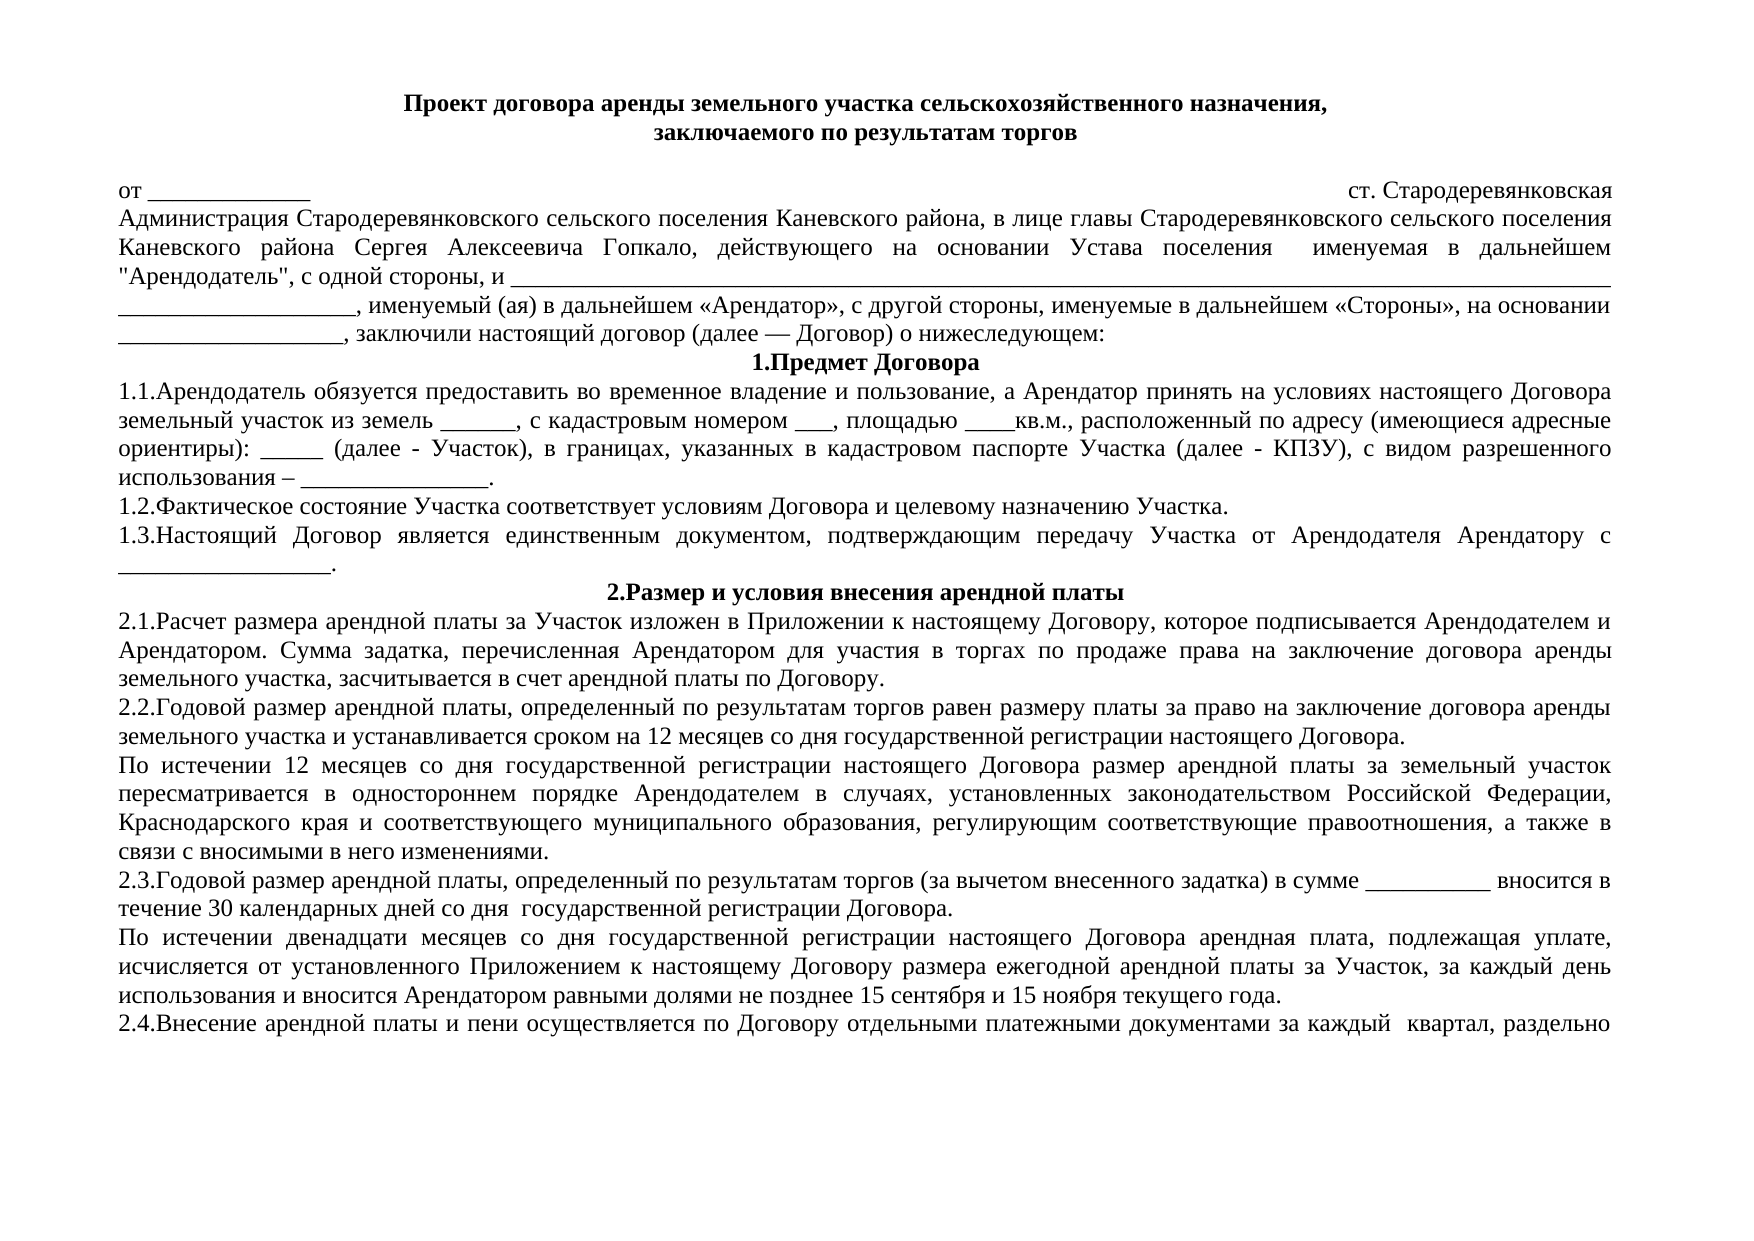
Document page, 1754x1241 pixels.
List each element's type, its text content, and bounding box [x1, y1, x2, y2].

table_cell 1.3.Настоящий Договор является единственным документом, подтверждающим передачу Участка от Арендодателя Арендатору с _________________. [107, 520, 1624, 577]
table_cell 1.Предмет Договора [107, 347, 1624, 376]
table_cell 2.1.Расчет размера арендной платы за Участок изложен в Приложении к настоящему Договору, которое подписывается Арендодателем и Арендатором. Сумма задатка, перечисленная Арендатором для участия в торгах по продаже права на заключение договора аренды земельного участка, засчитывается в счет арендной платы по Договору. [107, 606, 1624, 692]
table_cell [107, 1009, 1624, 1037]
table_cell ___________________, именуемый (ая) в дальнейшем «Арендатор», с другой стороны, именуемые в дальнейшем «Стороны», на основании [107, 290, 1624, 318]
table_cell 1.2.Фактическое состояние Участка соответствует условиям Договора и целевому назначению Участка. [107, 491, 1624, 520]
table_cell __________________, заключили настоящий договор (далее — Договор) о нижеследующем: [107, 319, 1624, 347]
table_cell 2.Размер и условия внесения арендной платы [107, 577, 1624, 606]
table_cell 1.1.Арендодатель обязуется предоставить во временное владение и пользование, а Арендатор принять на условиях настоящего Договора земельный участок из земель ______, с кадастровым номером ___, площадью ____кв.м., расположенный по адресу (имеющиеся адресные ориентиры): _____ (далее - Участок), в границах, указанных в кадастровом паспорте Участка (далее - КПЗУ), с видом разрешенного использования – _______________. [107, 376, 1624, 491]
table_cell 2.2.Годовой размер арендной платы, определенный по результатам торгов равен размеру платы за право на заключение договора аренды земельного участка и устанавливается сроком на 12 месяцев со дня государственной регистрации настоящего Договора. По истечении 12 месяцев со дня государственной регистрации настоящего Договора размер арендной платы за земельный участок пересматривается в одностороннем порядке Арендодателем в случаях, установленных законодательством Российской Федерации, Краснодарского края и соответствующего муниципального образования, регулирующим соответствующие правоотношения, а также в связи с вносимыми в него изменениями. [107, 692, 1624, 865]
table_header Проект договора аренды земельного участка сельскохозяйственного назначения, заключаемого по результатам торгов [107, 89, 1624, 175]
table_cell от _____________ [107, 175, 605, 203]
table_cell 2.3.Годовой размер арендной платы, определенный по результатам торгов (за вычетом внесенного задатка) в сумме __________ вносится в течение 30 календарных дней со дня государственной регистрации Договора. По истечении двенадцати месяцев со дня государственной регистрации настоящего Договора арендная плата, подлежащая уплате, исчисляется от установленного Приложением к настоящему Договору размера ежегодной арендной платы за Участок, за каждый день использования и вносится Арендатором равными долями не позднее 15 сентября и 15 ноября текущего года. [107, 865, 1624, 1008]
table_cell Администрация Стародеревянковского сельского поселения Каневского района, в лице главы Стародеревянковского сельского поселения Каневского района Сергея Алексеевича Гопкало, действующего на основании Устава поселения именуемая в дальнейшем "Арендодатель", с одной стороны, и ________________________________________________________________________________________ [107, 204, 1624, 290]
table_cell ст. Стародеревянковская [605, 175, 1624, 203]
